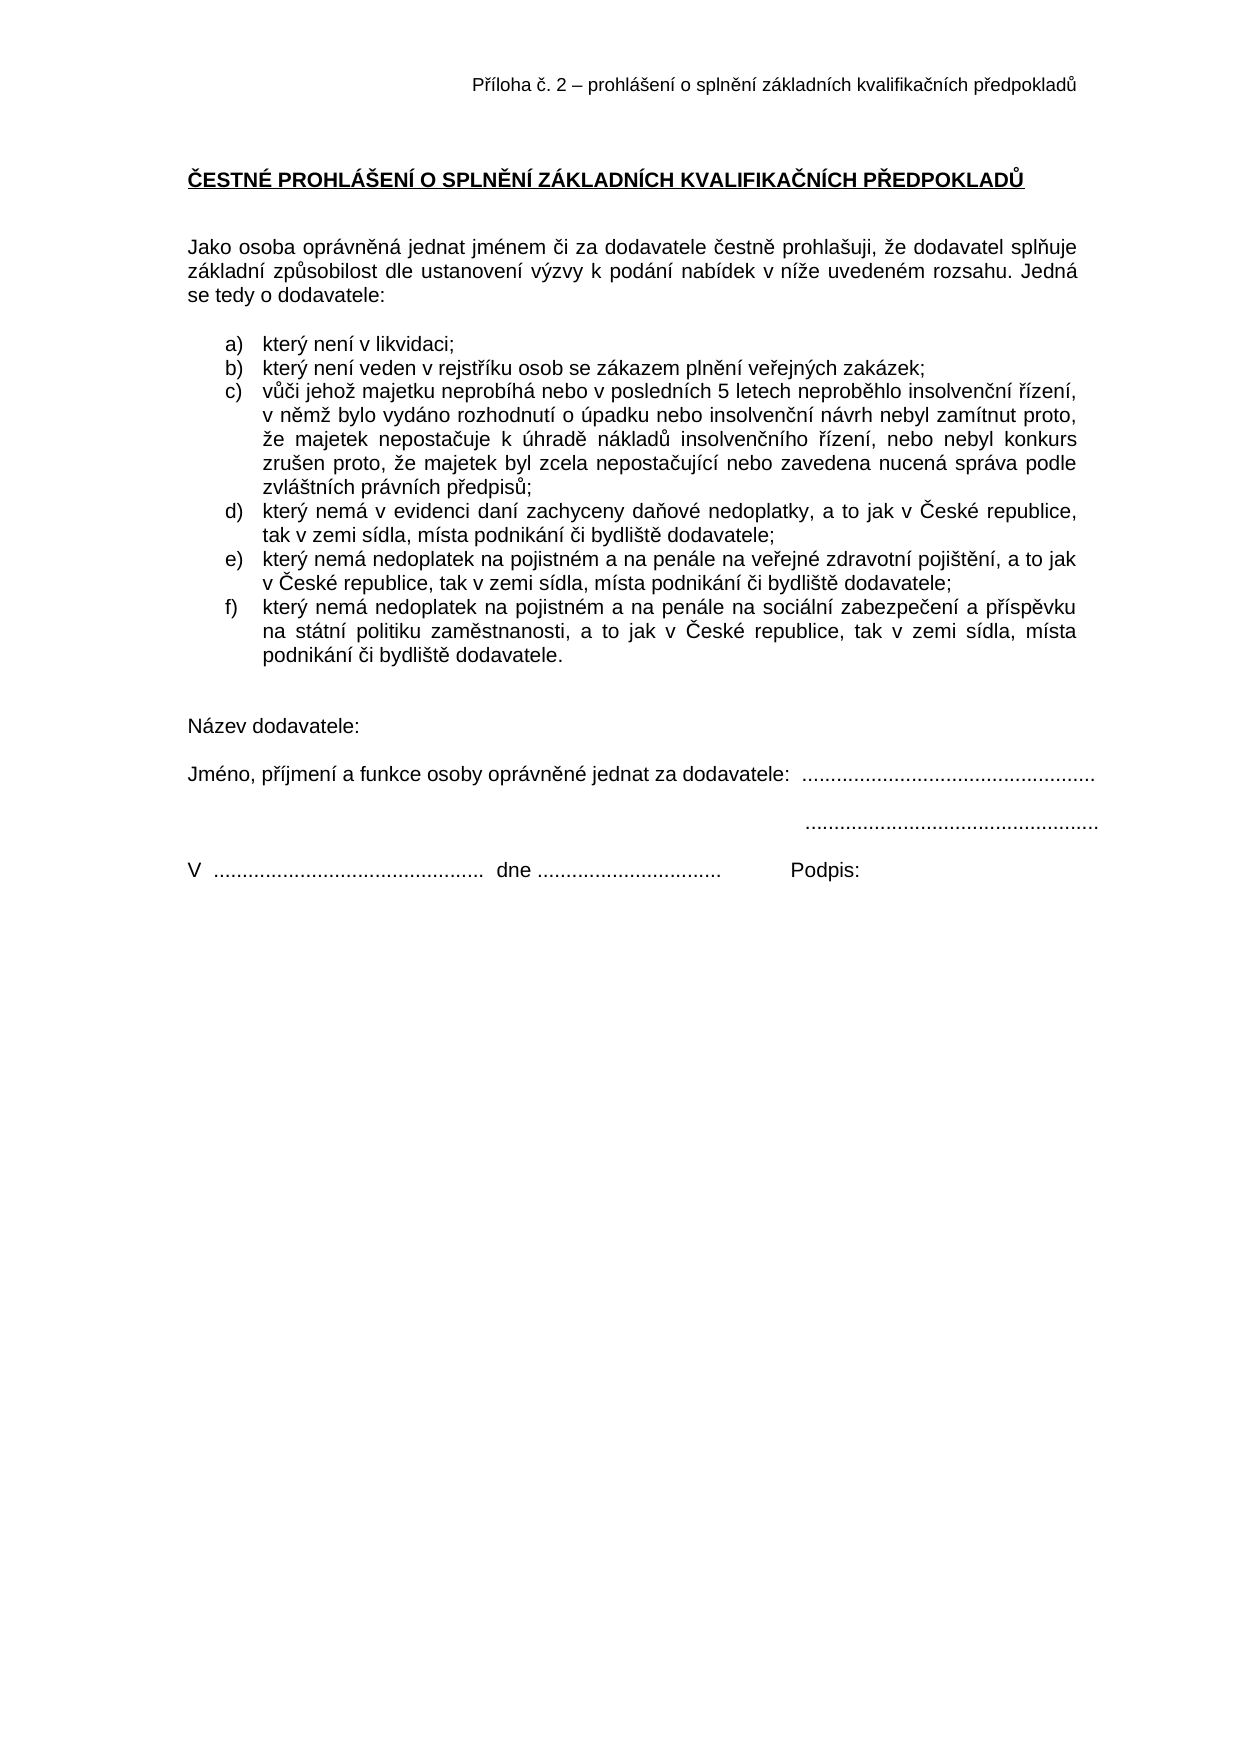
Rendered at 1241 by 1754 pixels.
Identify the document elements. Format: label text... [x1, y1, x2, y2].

text ................................................... [187, 809, 1102, 833]
text V ............................................... dne ................................ Podpis: [187, 857, 1118, 881]
list který není veden v rejstříku osob se zákazem plnění veřejných zakázek; [225, 355, 1078, 379]
text Název dodavatele: [187, 714, 1118, 738]
text Jméno, příjmení a funkce osoby oprávněné jednat za dodavatele: ................................................... [187, 762, 1102, 786]
list který nemá v evidenci daní zachyceny daňové nedoplatky, a to jak v České republice, tak v zemi sídla, místa podnikání či bydliště dodavatele; [225, 499, 1078, 547]
list který nemá nedoplatek na pojistném a na penále na veřejné zdravotní pojištění, a to jak v České republice, tak v zemi sídla, místa podnikání či bydliště dodavatele; [225, 547, 1078, 595]
text Jako osoba oprávněná jednat jménem či za dodavatele čestně prohlašuji, že dodavatel splňuje základní způsobilost dle ustanovení výzvy k podání nabídek v níže uvedeném rozsahu. Jedná se tedy o dodavatele: [187, 234, 1078, 306]
list který není v likvidaci; [225, 331, 1078, 355]
list který nemá nedoplatek na pojistném a na penále na sociální zabezpečení a příspěvku na státní politiku zaměstnanosti, a to jak v České republice, tak v zemi sídla, místa podnikání či bydliště dodavatele. [225, 595, 1078, 667]
text ČESTNÉ PROHLÁŠENÍ O SPLNĚNÍ ZÁKLADNÍCH KVALIFIKAČNÍCH PŘEDPOKLADŮ [187, 167, 1065, 191]
list vůči jehož majetku neprobíhá nebo v posledních 5 letech neproběhlo insolvenční řízení, v němž bylo vydáno rozhodnutí o úpadku nebo insolvenční návrh nebyl zamítnut proto, že majetek nepostačuje k úhradě nákladů insolvenčního řízení, nebo nebyl konkurs zrušen proto, že majetek byl zcela nepostačující nebo zavedena nucená správa podle zvláštních právních předpisů; [225, 379, 1078, 499]
